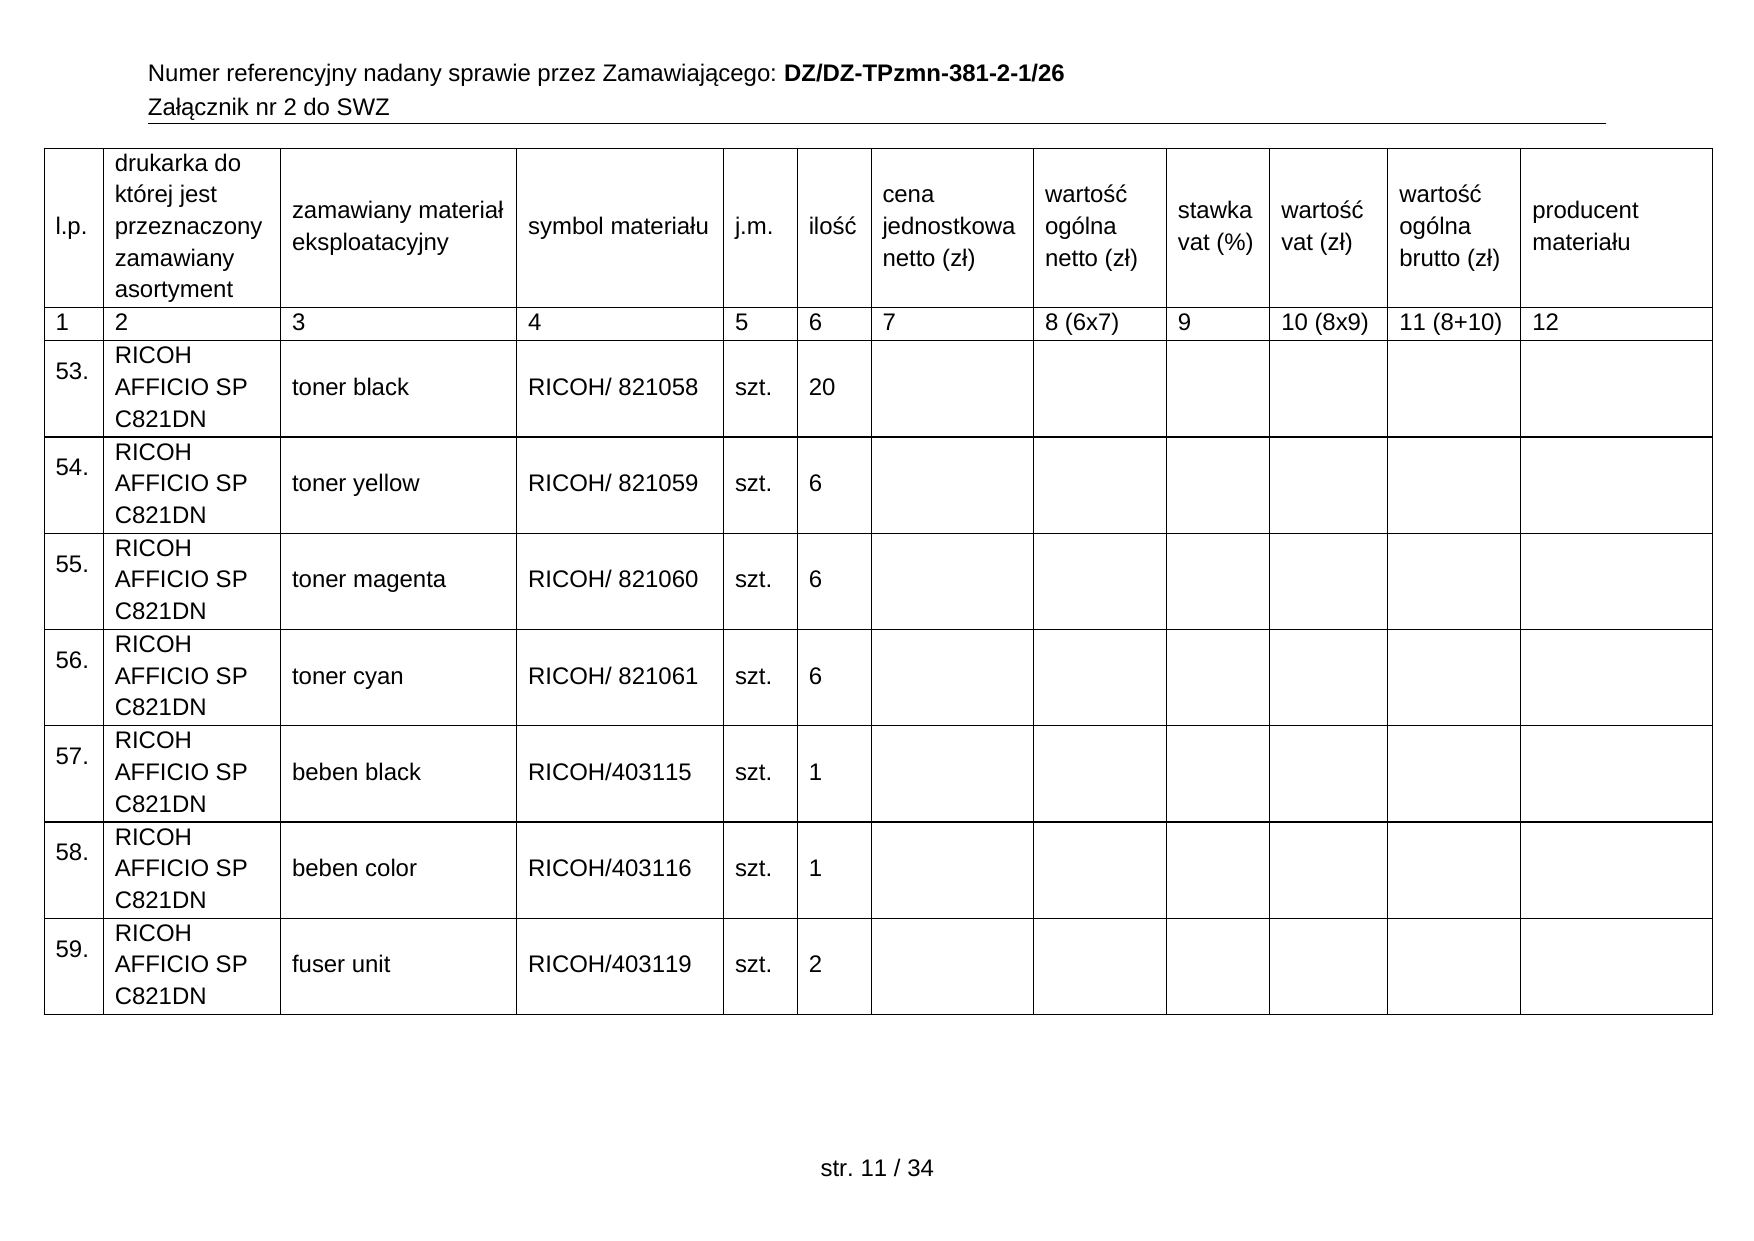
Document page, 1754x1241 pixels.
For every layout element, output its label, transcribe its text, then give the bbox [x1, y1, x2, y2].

table_cell RICOH AFFICIO SP C821DN [104, 726, 280, 821]
table_cell [1270, 438, 1387, 533]
table_cell [872, 534, 1033, 629]
table_cell [1388, 341, 1520, 436]
table_cell 3 [281, 308, 516, 340]
table_cell 1 [798, 823, 871, 918]
table_cell [1034, 534, 1166, 629]
table_cell [872, 341, 1033, 436]
table_cell [1270, 726, 1387, 821]
table_cell 9 [1167, 308, 1269, 340]
table_cell 6 [798, 438, 871, 533]
table_cell [1167, 726, 1269, 821]
table_cell [1167, 438, 1269, 533]
table_cell RICOH/ 821061 [517, 630, 723, 725]
table_cell [1270, 919, 1387, 1014]
table_cell szt. [724, 438, 797, 533]
table_cell [872, 919, 1033, 1014]
table_cell [1388, 438, 1520, 533]
table_cell [1167, 534, 1269, 629]
table_cell [1034, 726, 1166, 821]
table_cell [1167, 919, 1269, 1014]
table_cell RICOH/403115 [517, 726, 723, 821]
table_cell fuser unit [281, 919, 516, 1014]
table_cell [1270, 823, 1387, 918]
table_cell beben color [281, 823, 516, 918]
table_header l.p. [45, 149, 103, 307]
table_cell 4 [517, 308, 723, 340]
table_cell 1 [45, 308, 103, 340]
table_cell 12 [1521, 308, 1712, 340]
table_cell [45, 823, 103, 918]
table_cell [1521, 726, 1712, 821]
table_cell toner black [281, 341, 516, 436]
table_cell RICOH AFFICIO SP C821DN [104, 630, 280, 725]
table_cell szt. [724, 919, 797, 1014]
table_header wartość vat (zł) [1270, 149, 1387, 307]
table_cell RICOH AFFICIO SP C821DN [104, 341, 280, 436]
table_cell 7 [872, 308, 1033, 340]
table_cell [1388, 534, 1520, 629]
table_cell [1388, 919, 1520, 1014]
table_cell [1270, 630, 1387, 725]
table_cell [1388, 823, 1520, 918]
table_cell toner magenta [281, 534, 516, 629]
table_cell [1521, 823, 1712, 918]
table_cell 2 [104, 308, 280, 340]
table_cell [45, 726, 103, 821]
table_header zamawiany materiał eksploatacyjny [281, 149, 516, 307]
table_cell 6 [798, 308, 871, 340]
table_cell szt. [724, 823, 797, 918]
table_header drukarka do której jest przeznaczony zamawiany asortyment [104, 149, 280, 307]
table_cell [1167, 630, 1269, 725]
table_cell [1521, 630, 1712, 725]
table_cell 6 [798, 630, 871, 725]
table_cell [872, 726, 1033, 821]
table_cell [45, 919, 103, 1014]
table_cell toner yellow [281, 438, 516, 533]
table_cell [1034, 919, 1166, 1014]
table_cell [1521, 919, 1712, 1014]
table_cell 5 [724, 308, 797, 340]
table_cell beben black [281, 726, 516, 821]
table_cell szt. [724, 534, 797, 629]
table_header cena jednostkowa netto (zł) [872, 149, 1033, 307]
table_cell RICOH/403116 [517, 823, 723, 918]
table_cell [45, 438, 103, 533]
table_cell [45, 534, 103, 629]
table_cell [45, 341, 103, 436]
table_cell [1167, 823, 1269, 918]
table_cell [1034, 823, 1166, 918]
table_cell 10 (8x9) [1270, 308, 1387, 340]
table_cell [1388, 630, 1520, 725]
table_cell [1034, 341, 1166, 436]
table_cell [872, 823, 1033, 918]
table_header ilość [798, 149, 871, 307]
table_cell 11 (8+10) [1388, 308, 1520, 340]
table_cell szt. [724, 630, 797, 725]
table_cell szt. [724, 341, 797, 436]
table_cell [1388, 726, 1520, 821]
table_header j.m. [724, 149, 797, 307]
table_cell [872, 438, 1033, 533]
table_cell [1034, 438, 1166, 533]
table_cell 1 [798, 726, 871, 821]
table_cell RICOH AFFICIO SP C821DN [104, 919, 280, 1014]
table_header stawka vat (%) [1167, 149, 1269, 307]
table_cell 6 [798, 534, 871, 629]
table_cell RICOH AFFICIO SP C821DN [104, 823, 280, 918]
table_cell [1521, 438, 1712, 533]
table_cell szt. [724, 726, 797, 821]
table_cell [1521, 534, 1712, 629]
table_cell [1034, 630, 1166, 725]
table_cell [1167, 341, 1269, 436]
table_cell [1521, 341, 1712, 436]
table_cell [1270, 341, 1387, 436]
table_header symbol materiału [517, 149, 723, 307]
table_cell toner cyan [281, 630, 516, 725]
table_cell [872, 630, 1033, 725]
table_header wartość ogólna netto (zł) [1034, 149, 1166, 307]
table_header wartość ogólna brutto (zł) [1388, 149, 1520, 307]
table_cell RICOH/ 821059 [517, 438, 723, 533]
table_cell [1270, 534, 1387, 629]
table_cell RICOH/403119 [517, 919, 723, 1014]
table_cell [45, 630, 103, 725]
table_header producent materiału [1521, 149, 1712, 307]
table_cell 8 (6x7) [1034, 308, 1166, 340]
table_cell RICOH AFFICIO SP C821DN [104, 438, 280, 533]
table_cell 20 [798, 341, 871, 436]
table_cell RICOH/ 821060 [517, 534, 723, 629]
table_cell RICOH/ 821058 [517, 341, 723, 436]
table_cell RICOH AFFICIO SP C821DN [104, 534, 280, 629]
table_cell 2 [798, 919, 871, 1014]
